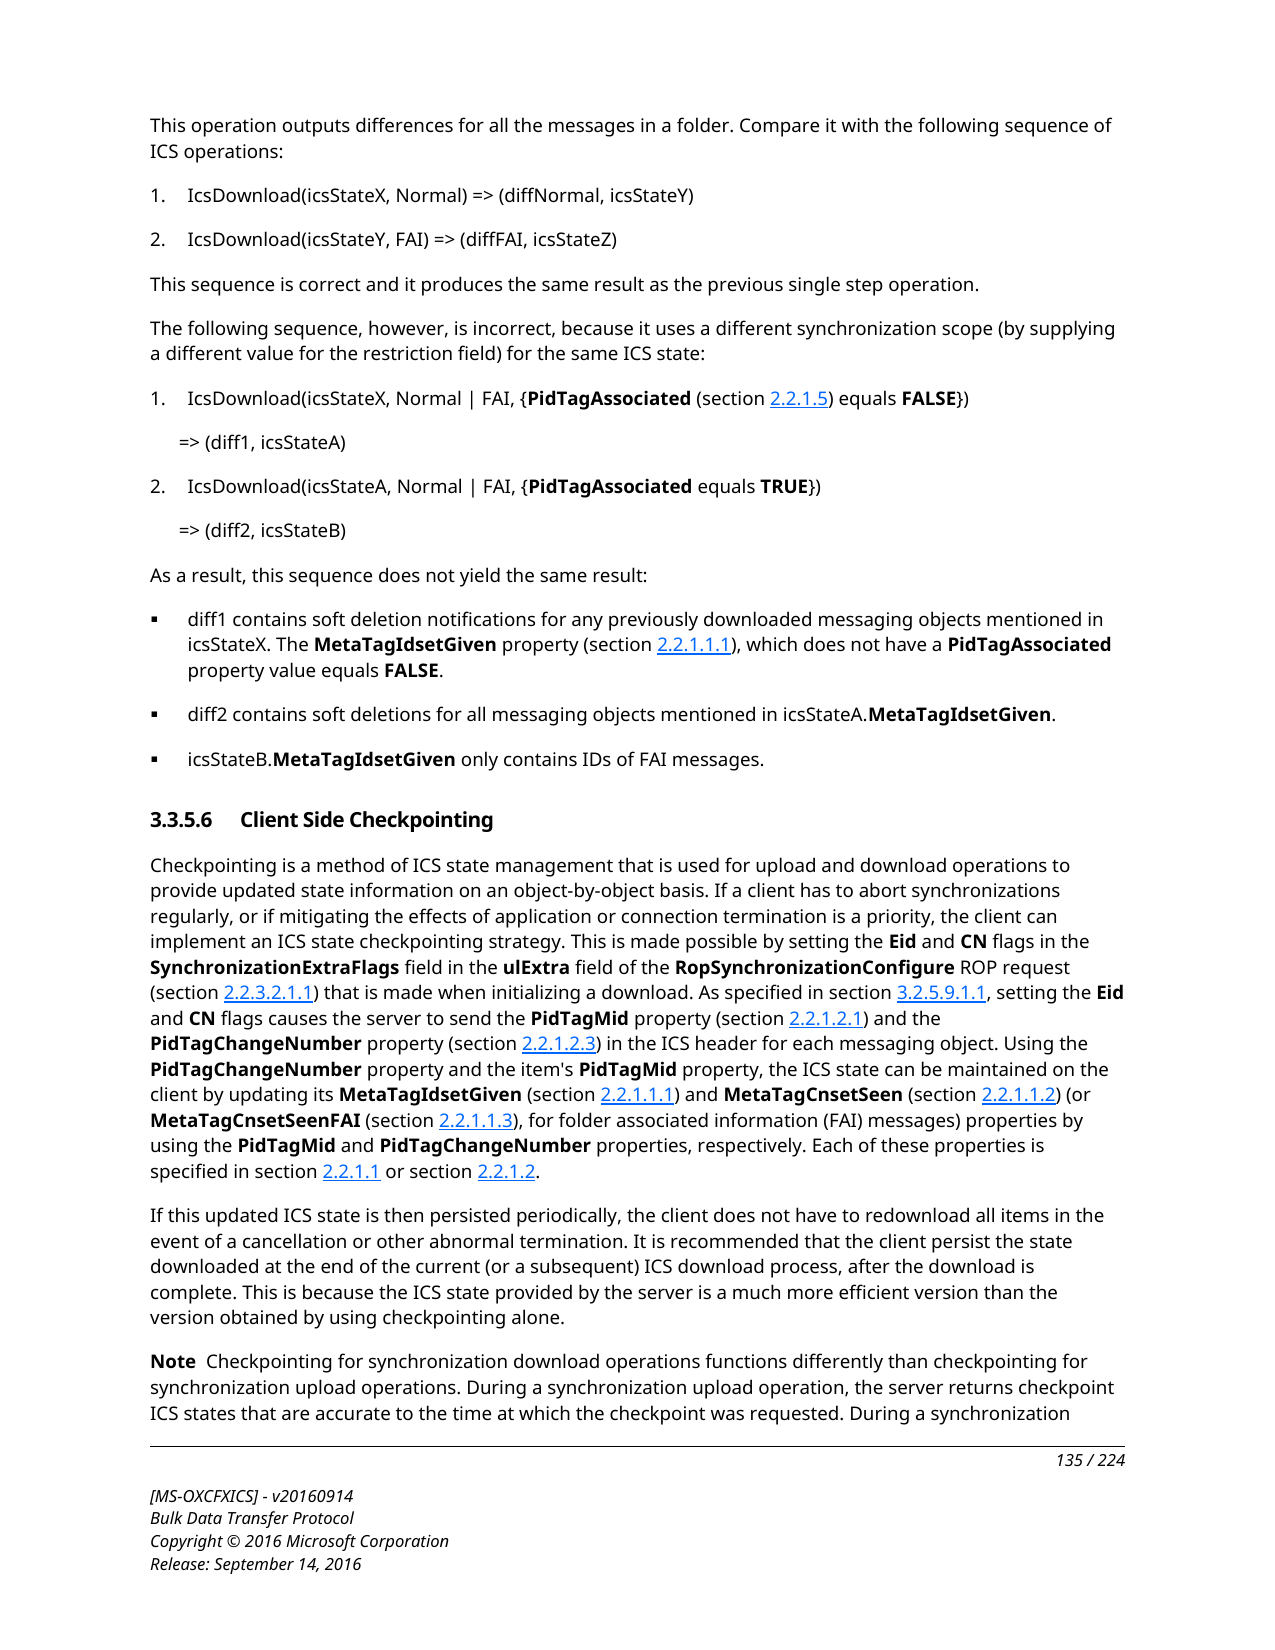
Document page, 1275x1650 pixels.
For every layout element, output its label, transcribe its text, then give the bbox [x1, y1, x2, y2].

text As a result, this sequence does not yield the same result: [150, 562, 1125, 587]
list icsStateB.MetaTagIdsetGiven only contains IDs of FAI messages. [150, 746, 1125, 771]
list IcsDownload(icsStateX, Normal | FAI, {PidTagAssociated (section 2.2.1.5) equals FALSE}) [150, 385, 1125, 410]
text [150, 1349, 1125, 1425]
list diff2 contains soft deletions for all messaging objects mentioned in icsStateA.MetaTagIdsetGiven. [150, 702, 1125, 727]
list => (diff1, icsStateA) [178, 429, 1125, 455]
list IcsDownload(icsStateX, Normal) => (diffNormal, icsStateY) [150, 182, 1125, 208]
text If this updated ICS state is then persisted periodically, the client does not have to redownload all items in the event of a cancellation or other abnormal termination. It is recommended that the client persist the state downloaded at the end of the current (or a subsequent) ICS download process, after the download is complete. This is because the ICS state provided by the server is a much more efficient version than the version obtained by using checkpointing alone. [150, 1202, 1125, 1330]
text This operation outputs differences for all the messages in a folder. Compare it with the following sequence of ICS operations: [150, 112, 1125, 163]
list diff1 contains soft deletion notifications for any previously downloaded messaging objects mentioned in icsStateX. The MetaTagIdsetGiven property (section 2.2.1.1.1), which does not have a PidTagAssociated property value equals FALSE. [150, 606, 1125, 683]
text Checkpointing is a method of ICS state management that is used for upload and download operations to provide updated state information on an object-by-object basis. If a client has to abort synchronizations regularly, or if mitigating the effects of application or connection termination is a priority, the client can implement an ICS state checkpointing strategy. This is made possible by setting the Eid and CN flags in the SynchronizationExtraFlags field in the ulExtra field of the RopSynchronizationConfigure ROP request (section 2.2.3.2.1.1) that is made when initializing a download. As specified in section 3.2.5.9.1.1, setting the Eid and CN flags causes the server to send the PidTagMid property (section 2.2.1.2.1) and the PidTagChangeNumber property (section 2.2.1.2.3) in the ICS header for each messaging object. Using the PidTagChangeNumber property and the item's PidTagMid property, the ICS state can be maintained on the client by updating its MetaTagIdsetGiven (section 2.2.1.1.1) and MetaTagCnsetSeen (section 2.2.1.1.2) (or MetaTagCnsetSeenFAI (section 2.2.1.1.3), for folder associated information (FAI) messages) properties by using the PidTagMid and PidTagChangeNumber properties, respectively. Each of these properties is specified in section 2.2.1.1 or section 2.2.1.2. [150, 852, 1125, 1184]
text This sequence is correct and it produces the same result as the previous single step operation. [150, 271, 1125, 296]
text The following sequence, however, is incorrect, because it uses a different synchronization scope (by supplying a different value for the restriction field) for the same ICS state: [150, 315, 1125, 366]
subtitle Client Side Checkpointing [150, 805, 1125, 833]
list => (diff2, icsStateB) [178, 518, 1125, 543]
list IcsDownload(icsStateY, FAI) => (diffFAI, icsStateZ) [150, 227, 1125, 252]
list IcsDownload(icsStateA, Normal | FAI, {PidTagAssociated equals TRUE}) [150, 473, 1125, 499]
